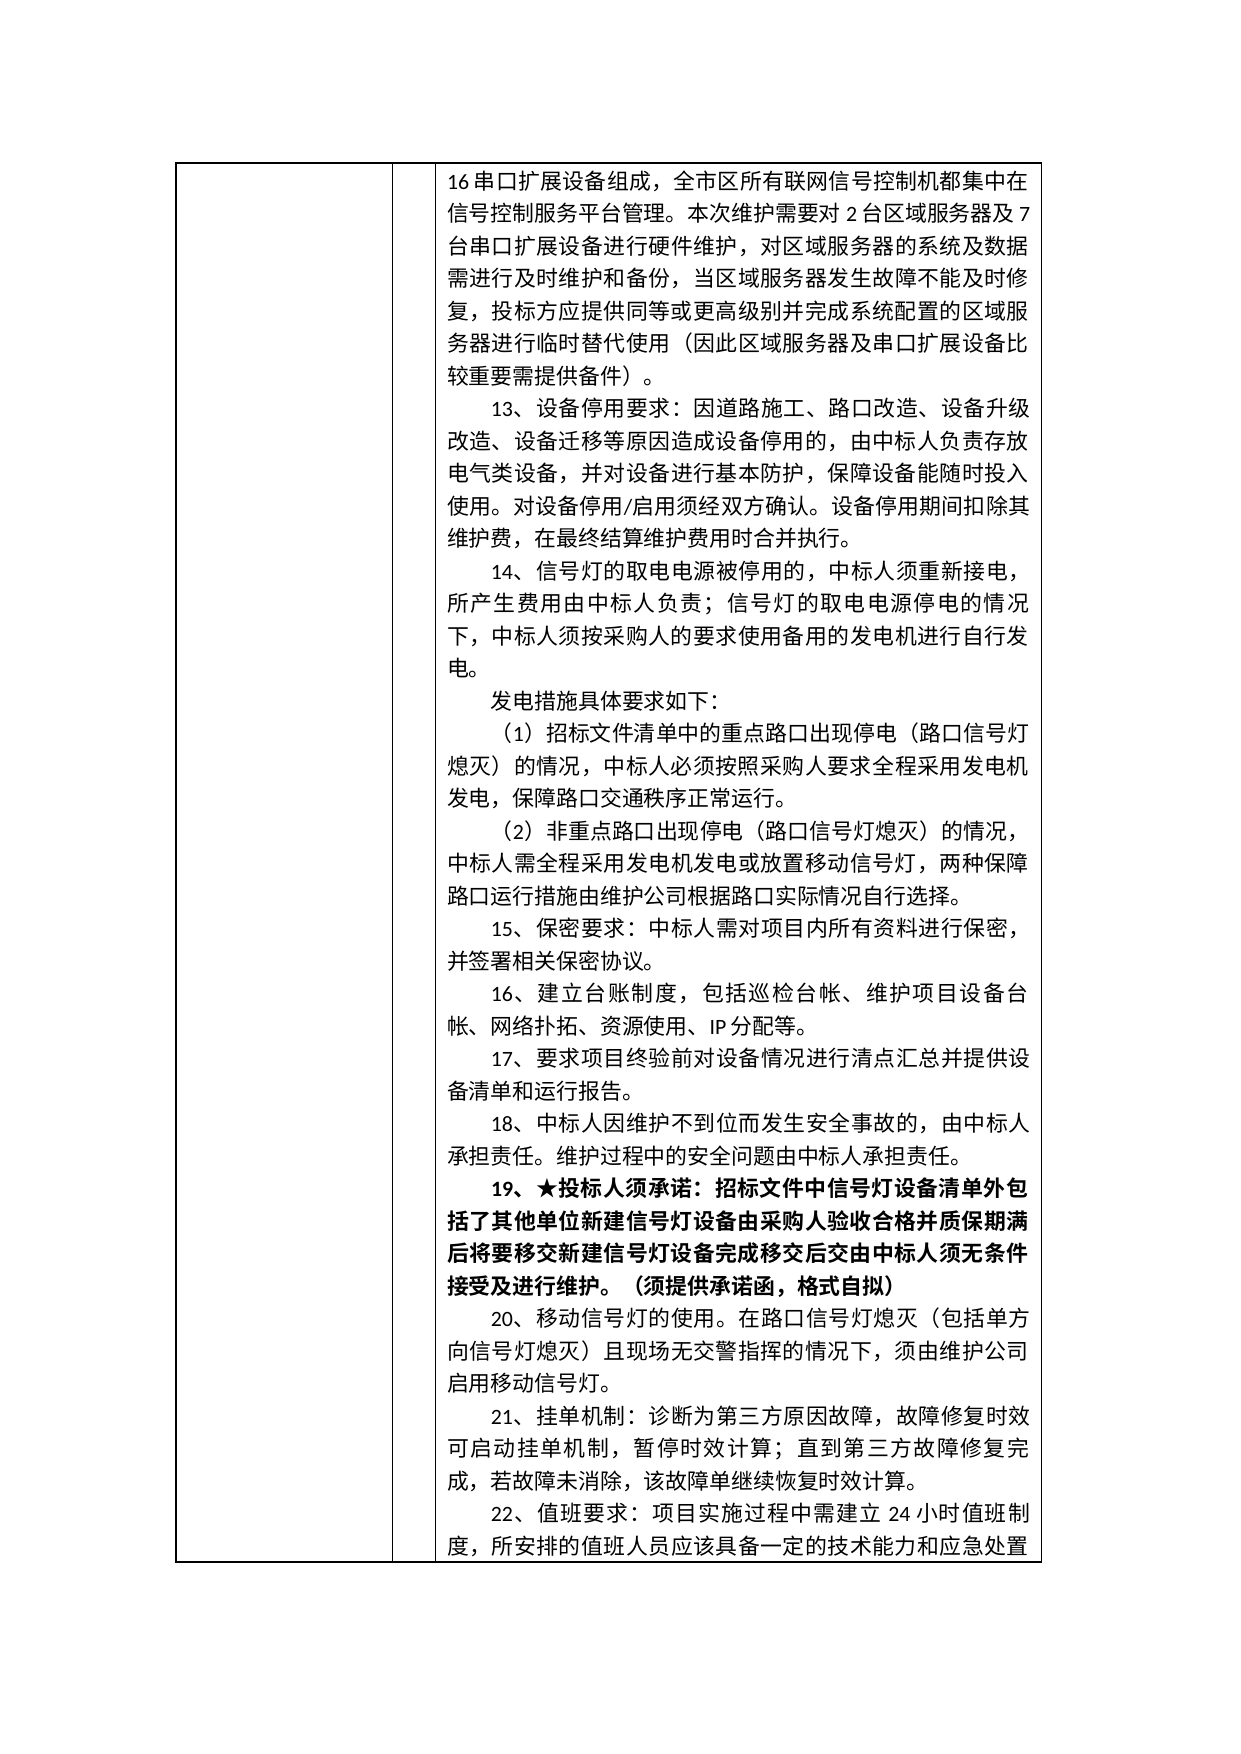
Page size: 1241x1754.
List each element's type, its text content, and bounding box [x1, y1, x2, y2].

table_cell [177, 164, 392, 1561]
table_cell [436, 164, 1041, 1561]
table_cell 1 [393, 164, 435, 1561]
